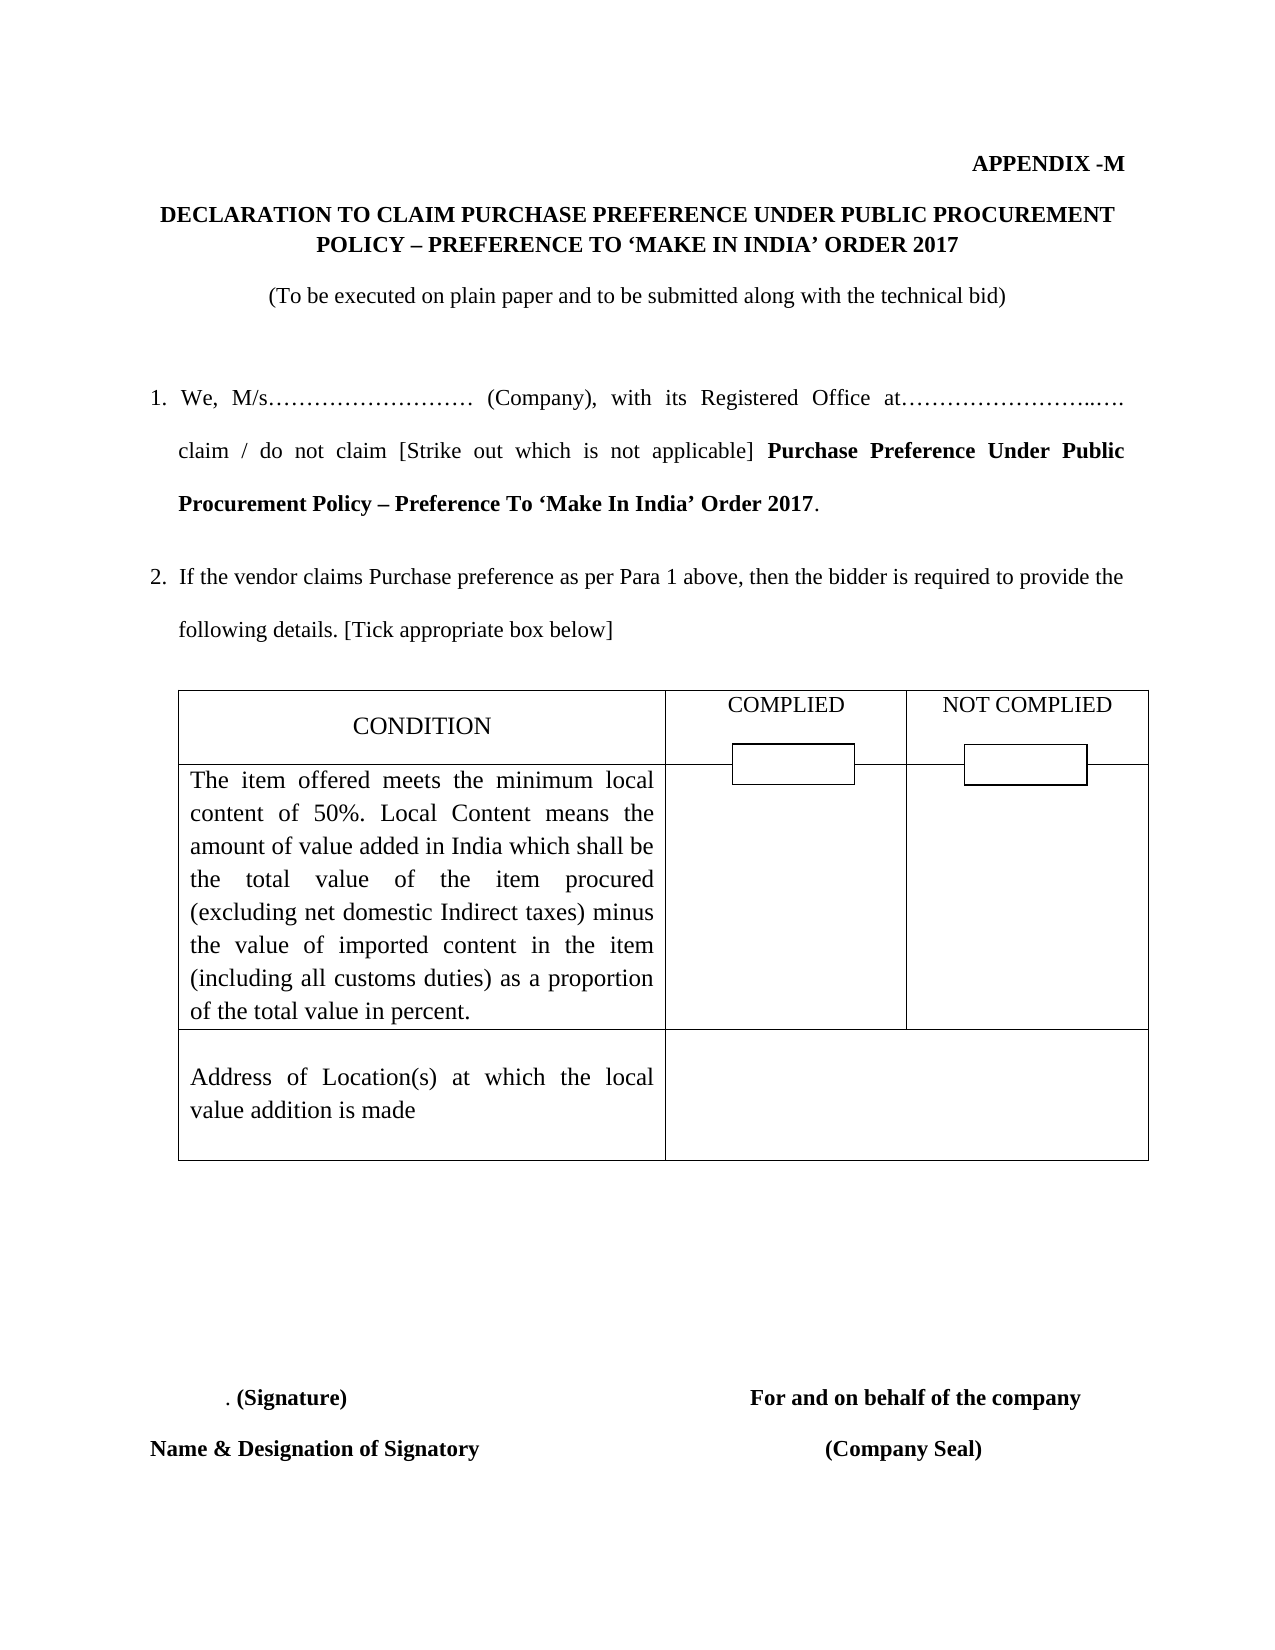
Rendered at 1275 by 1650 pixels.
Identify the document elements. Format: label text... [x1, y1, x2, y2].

text Name & Designation of Signatory (Company Seal) [150, 1436, 1125, 1462]
table_cell [666, 1030, 1148, 1159]
text (To be executed on plain paper and to be submitted along with the technical bid) [150, 282, 1125, 309]
table_cell The item offered meets the minimum local content of 50%. Local Content means the amount of value added in India which shall be the total value of the item procured (excluding net domestic Indirect taxes) minus the value of imported content in the item (including all customs duties) as a proportion of the total value in percent. [179, 765, 665, 1029]
text DECLARATION TO CLAIM PURCHASE PREFERENCE UNDER PUBLIC PROCUREMENT POLICY – PREFERENCE TO ‘MAKE IN INDIA’ ORDER 2017 [150, 201, 1125, 258]
table_header COMPLIED [666, 691, 906, 764]
text . (Signature) For and on behalf of the company [225, 1384, 1125, 1411]
table_cell Address of Location(s) at which the local value addition is made [179, 1030, 665, 1159]
text APPENDIX -M [150, 150, 1125, 176]
table_cell [666, 765, 906, 1029]
text 2. If the vendor claims Purchase preference as per Para 1 above, then the bidder is required to provide the following details. [Tick appropriate box below] [150, 563, 1125, 642]
table_header CONDITION [179, 691, 665, 764]
table_cell [907, 765, 1148, 1029]
table_header NOT COMPLIED [907, 691, 1148, 764]
text 1. We, M/s……………………… (Company), with its Registered Office at……………………..…. claim / do not claim [Strike out which is not applicable] Purchase Preference Under Public Procurement Policy – Preference To ‘Make In India’ Order 2017. [150, 384, 1125, 516]
